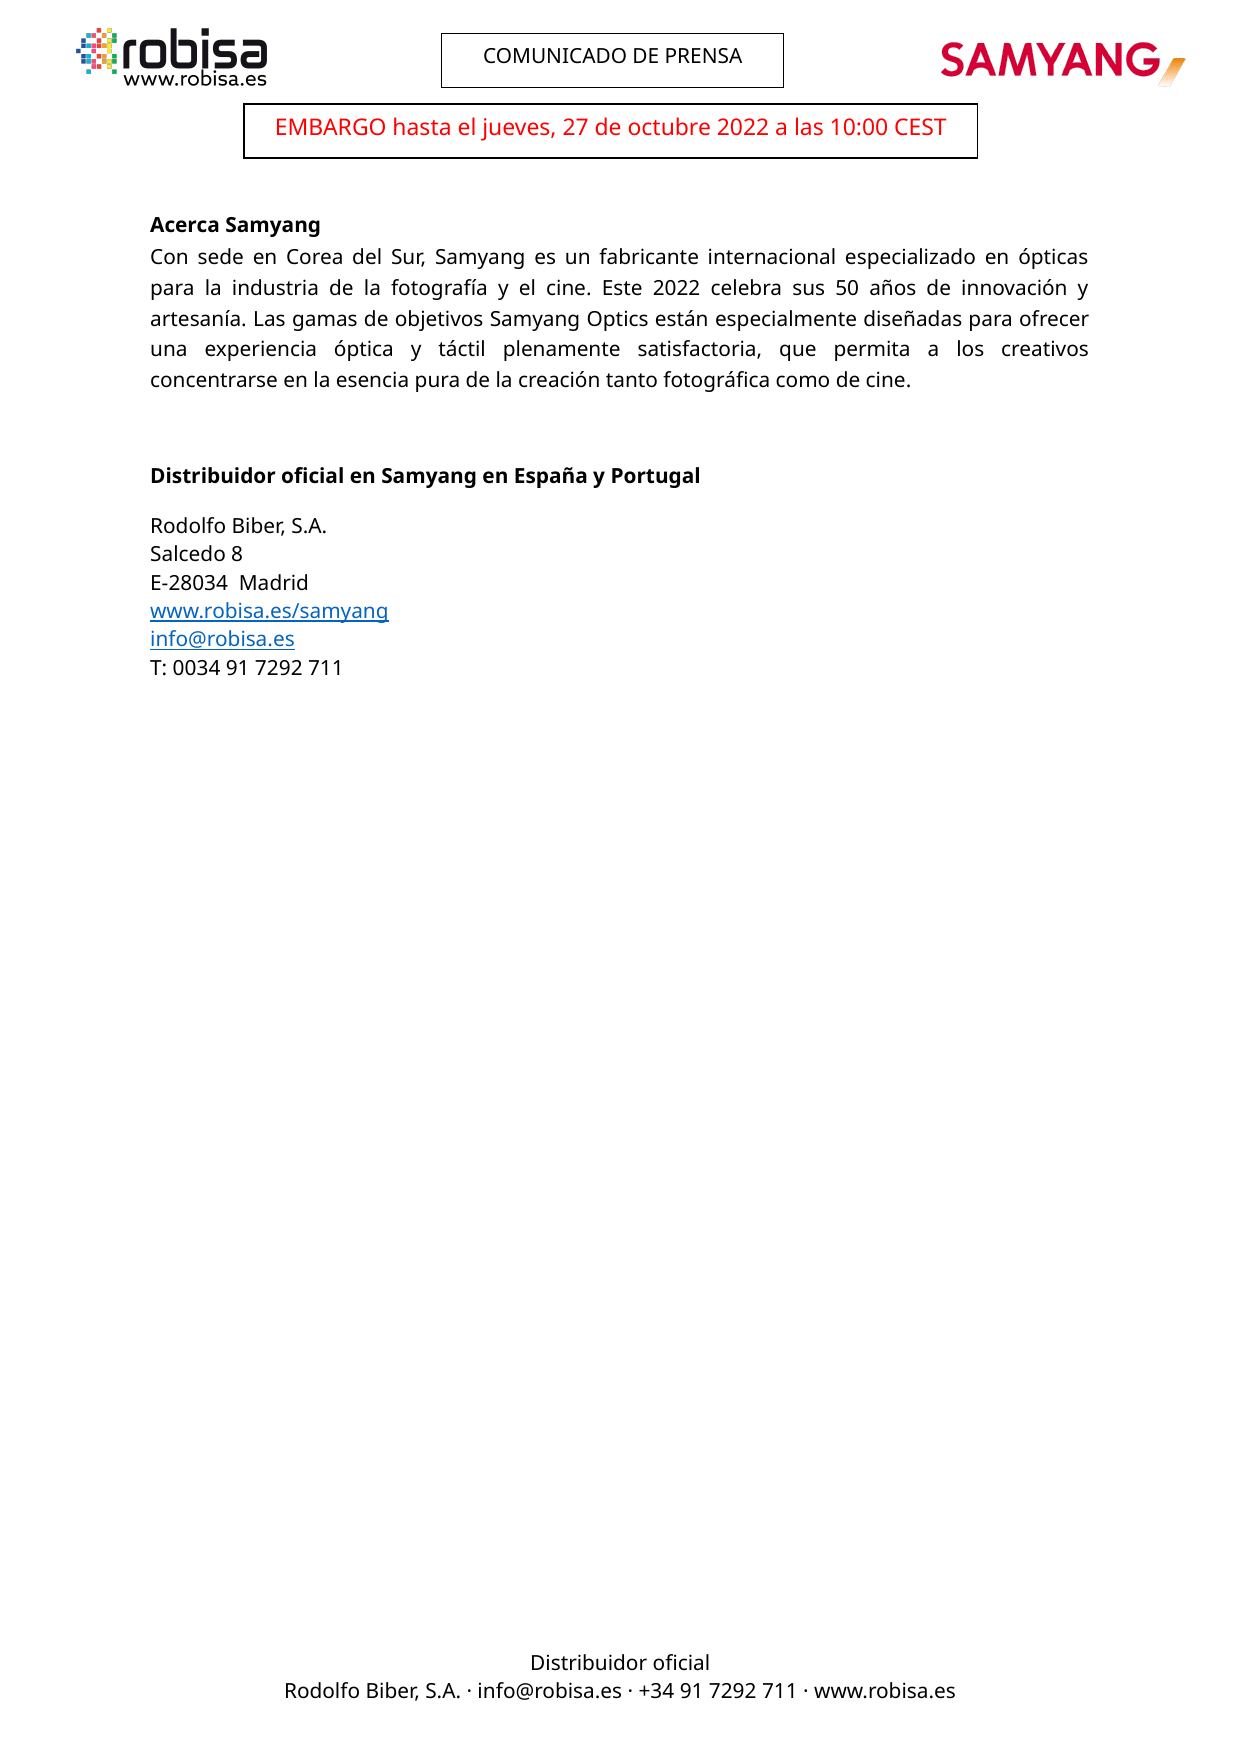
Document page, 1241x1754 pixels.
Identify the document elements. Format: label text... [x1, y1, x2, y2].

text Acerca Samyang [150, 210, 1090, 238]
text Rodolfo Biber, S.A. [150, 511, 1090, 539]
text info@robisa.es [150, 624, 1090, 653]
picture [927, 33, 1193, 90]
text www.robisa.es/samyang [150, 596, 1090, 624]
text Salcedo 8 [150, 539, 1090, 568]
text Distribuidor oficial en Samyang en España y Portugal [150, 462, 1090, 490]
text T: 0034 91 7292 711 [150, 653, 1090, 681]
picture [74, 26, 271, 92]
text Con sede en Corea del Sur, Samyang es un fabricante internacional especializado en ópticas para la industria de la fotografía y el cine. Este 2022 celebra sus 50 años de innovación y artesanía. Las gamas de objetivos Samyang Optics están especialmente diseñadas para ofrecer una experiencia óptica y táctil plenamente satisfactoria, que permita a los creativos concentrarse en la esencia pura de la creación tanto fotográfica como de cine. [150, 242, 1090, 393]
text E-28034 Madrid [150, 568, 1090, 596]
